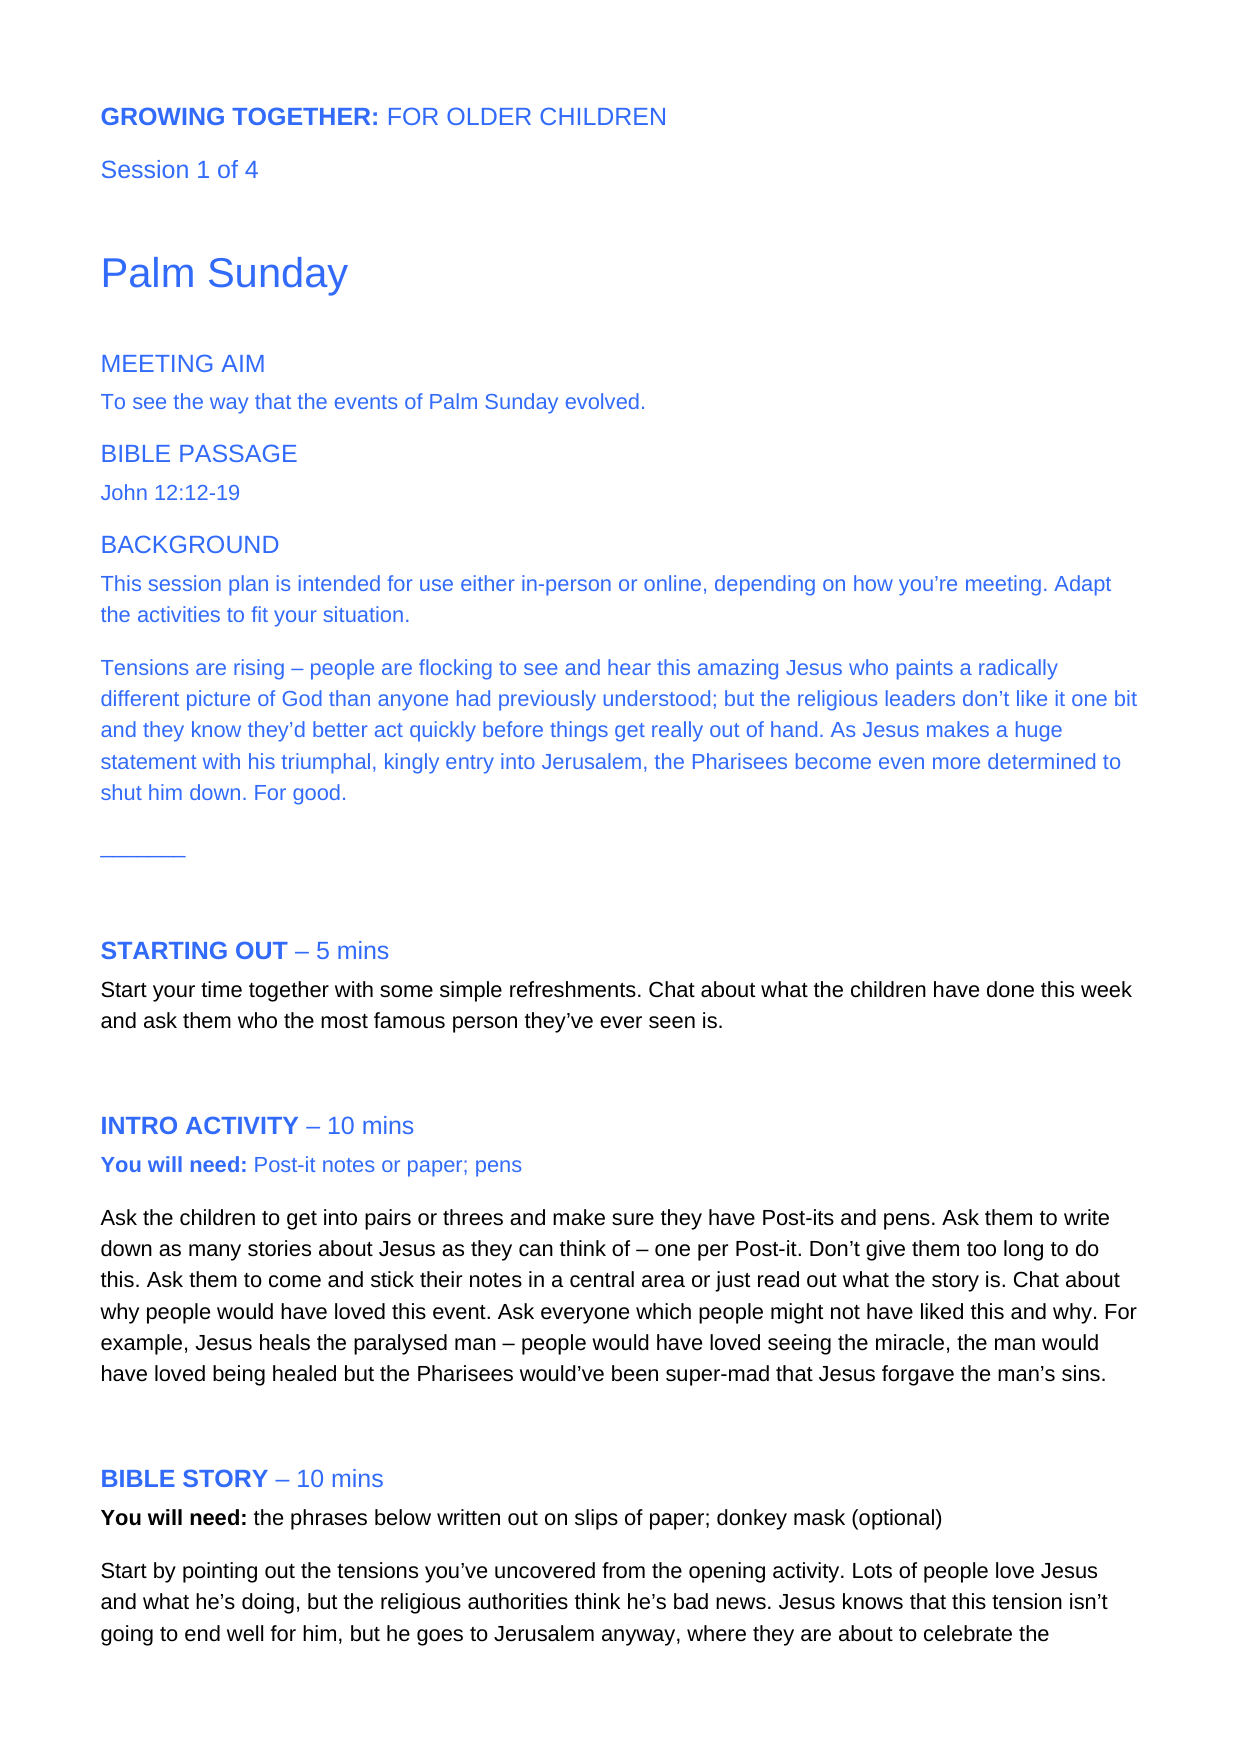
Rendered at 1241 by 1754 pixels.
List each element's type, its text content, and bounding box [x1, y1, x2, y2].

text You will need: Post-it notes or paper; pens [100, 1147, 1140, 1178]
text GROWING TOGETHER: FOR OLDER CHILDREN [100, 100, 1140, 132]
text To see the way that the events of Palm Sunday evolved. [100, 385, 1140, 416]
subtitle BIBLE PASSAGE [100, 438, 1140, 469]
subtitle INTRO ACTIVITY – 10 mins [100, 1110, 1140, 1141]
subtitle BACKGROUND [100, 528, 1140, 560]
text Start your time together with some simple refreshments. Chat about what the children have done this week and ask them who the most famous person they’ve ever seen is. [100, 972, 1140, 1035]
text _______ [100, 828, 1140, 860]
text Tensions are rising – people are flocking to see and hear this amazing Jesus who paints a radically different picture of God than anyone had previously understood; but the religious leaders don’t like it one bit and they know they’d better act quickly before things get really out of hand. As Jesus makes a huge statement with his triumphal, kingly entry into Jerusalem, the Pharisees become even more determined to shut him down. For good. [100, 650, 1140, 807]
text This session plan is intended for use either in-person or online, depending on how you’re meeting. Adapt the activities to fit your situation. [100, 566, 1140, 628]
subtitle MEETING AIM [100, 347, 1140, 378]
subtitle STARTING OUT – 5 mins [100, 935, 1140, 966]
text John 12:12-19 [100, 475, 1140, 507]
subtitle BIBLE STORY – 10 mins [100, 1463, 1140, 1494]
subtitle Palm Sunday [100, 263, 1140, 294]
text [100, 1553, 1140, 1647]
text You will need: the phrases below written out on slips of paper; donkey mask (optional) [100, 1500, 1140, 1532]
text Session 1 of 4 [100, 153, 1140, 185]
text Ask the children to get into pairs or threes and make sure they have Post-its and pens. Ask them to write down as many stories about Jesus as they can think of – one per Post-it. Don’t give them too long to do this. Ask them to come and stick their notes in a central area or just read out what the story is. Chat about why people would have loved this event. Ask everyone which people might not have liked this and why. For example, Jesus heals the paralysed man – people would have loved seeing the miracle, the man would have loved being healed but the Pharisees would’ve been super-mad that Jesus forgave the man’s sins. [100, 1200, 1140, 1388]
